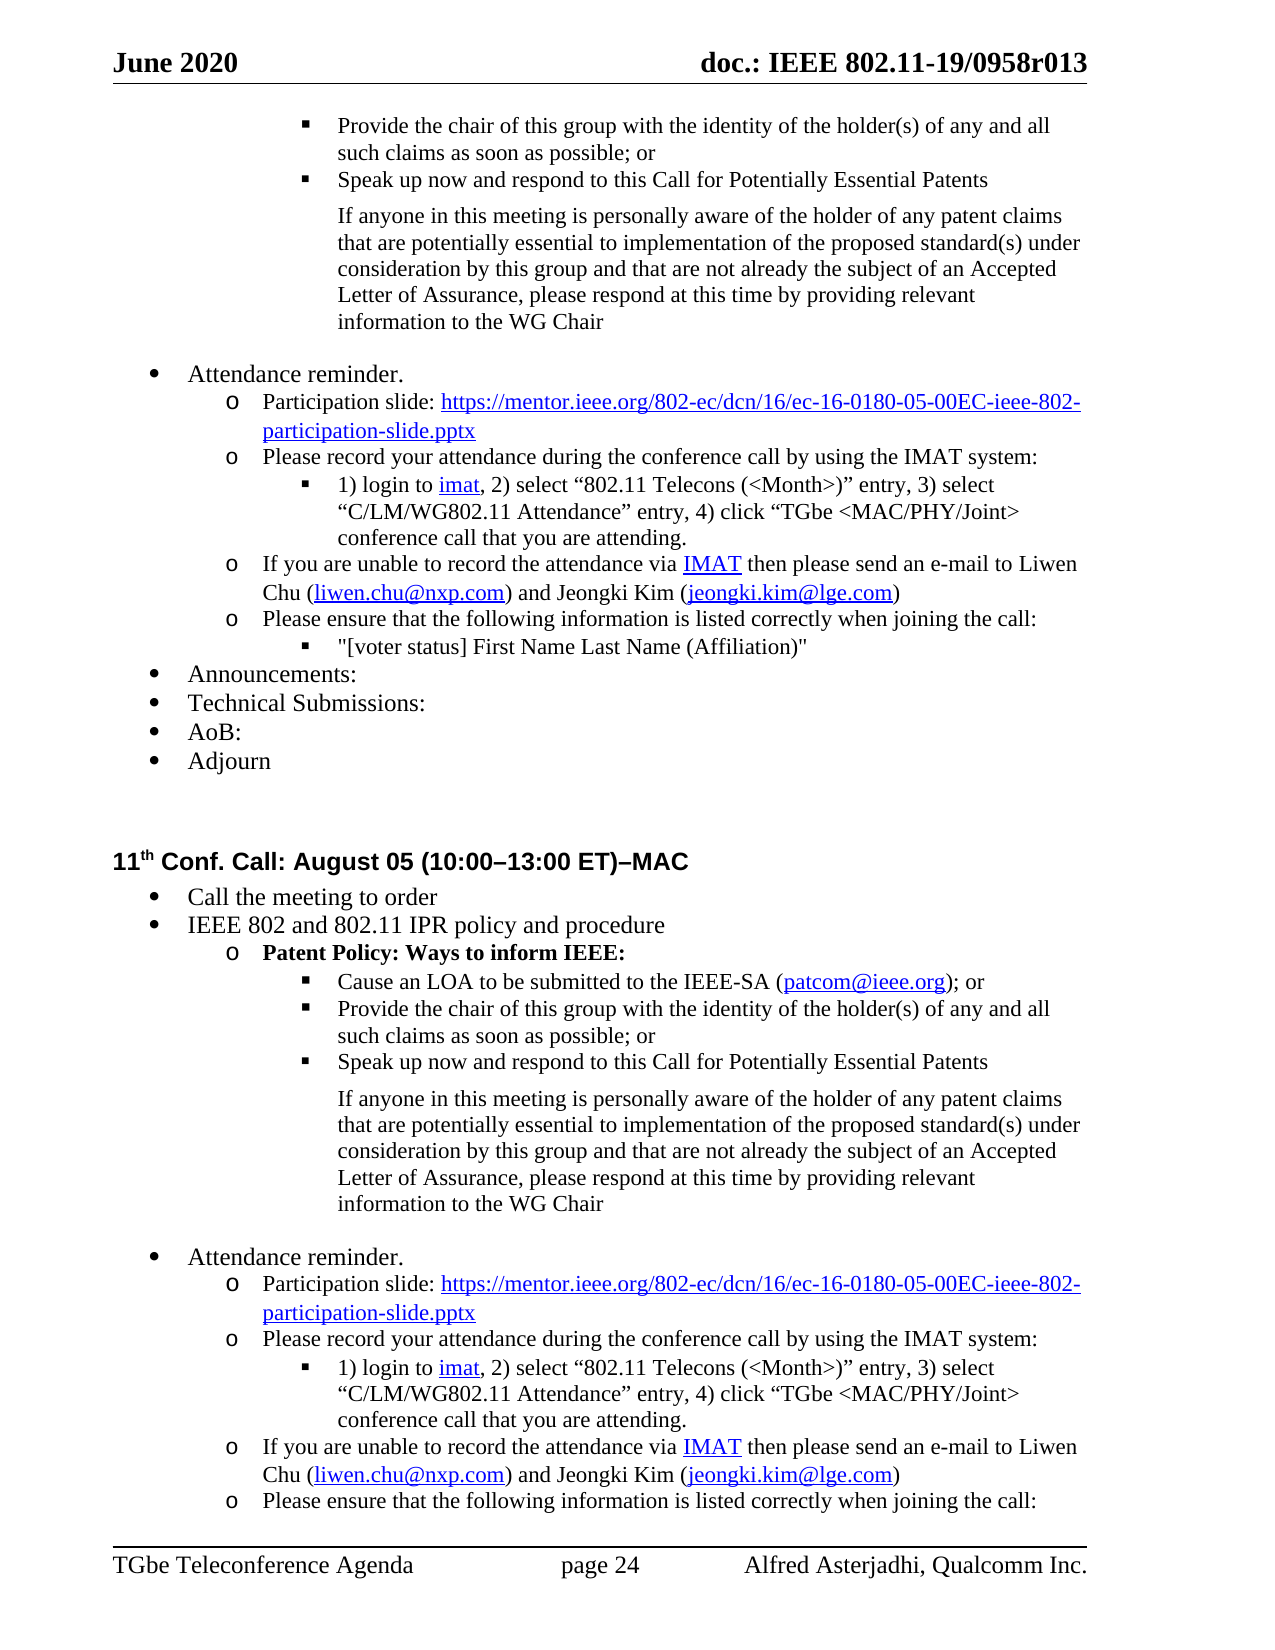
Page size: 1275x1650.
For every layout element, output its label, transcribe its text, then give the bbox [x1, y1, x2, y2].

list Patent Policy: Ways to inform IEEE: [225, 939, 1087, 968]
list Call the meeting to order [150, 882, 1087, 911]
subtitle 11th Conf. Call: August 05 (10:00–13:00 ET)–MAC [112, 847, 1087, 876]
list Participation slide: https://mentor.ieee.org/802-ec/dcn/16/ec-16-0180-05-00EC-ieee-802-participation-slide.pptx [225, 388, 1087, 443]
list Attendance reminder. [150, 359, 1087, 388]
list 1) login to imat, 2) select “802.11 Telecons (<Month>)” entry, 3) select “C/LM/WG802.11 Attendance” entry, 4) click “TGbe <MAC/PHY/Joint> conference call that you are attending. [300, 471, 1087, 550]
list Please ensure that the following information is listed correctly when joining the call: [225, 605, 1087, 633]
list If anyone in this meeting is personally aware of the holder of any patent claims that are potentially essential to implementation of the proposed standard(s) under consideration by this group and that are not already the subject of an Accepted Letter of Assurance, please respond at this time by providing relevant information to the WG Chair [337, 1085, 1087, 1217]
list Speak up now and respond to this Call for Potentially Essential Patents [300, 1048, 1087, 1074]
list Attendance reminder. [150, 1242, 1087, 1270]
list Provide the chair of this group with the identity of the holder(s) of any and all such claims as soon as possible; or [300, 112, 1087, 166]
list Technical Submissions: [150, 688, 1087, 717]
list "[voter status] First Name Last Name (Affiliation)" [300, 633, 1087, 659]
list 1) login to imat, 2) select “802.11 Telecons (<Month>)” entry, 3) select “C/LM/WG802.11 Attendance” entry, 4) click “TGbe <MAC/PHY/Joint> conference call that you are attending. [300, 1354, 1087, 1433]
list If you are unable to record the attendance via IMAT then please send an e-mail to Liwen Chu (liwen.chu@nxp.com) and Jeongki Kim (jeongki.kim@lge.com) [225, 550, 1087, 605]
list If you are unable to record the attendance via IMAT then please send an e-mail to Liwen Chu (liwen.chu@nxp.com) and Jeongki Kim (jeongki.kim@lge.com) [225, 1433, 1087, 1487]
list AoB: [150, 717, 1087, 746]
list Please record your attendance during the conference call by using the IMAT system: [225, 443, 1087, 471]
list Please ensure that the following information is listed correctly when joining the call: [225, 1487, 1087, 1516]
list Speak up now and respond to this Call for Potentially Essential Patents [300, 166, 1087, 192]
list If anyone in this meeting is personally aware of the holder of any patent claims that are potentially essential to implementation of the proposed standard(s) under consideration by this group and that are not already the subject of an Accepted Letter of Assurance, please respond at this time by providing relevant information to the WG Chair [337, 202, 1087, 334]
list Adjourn [150, 746, 1087, 774]
list IEEE 802 and 802.11 IPR policy and procedure [150, 911, 1087, 939]
list Announcements: [150, 659, 1087, 688]
list Participation slide: https://mentor.ieee.org/802-ec/dcn/16/ec-16-0180-05-00EC-ieee-802-participation-slide.pptx [225, 1270, 1087, 1326]
list Cause an LOA to be submitted to the IEEE-SA (patcom@ieee.org); or [300, 968, 1087, 995]
list Provide the chair of this group with the identity of the holder(s) of any and all such claims as soon as possible; or [300, 995, 1087, 1048]
list Please record your attendance during the conference call by using the IMAT system: [225, 1326, 1087, 1354]
